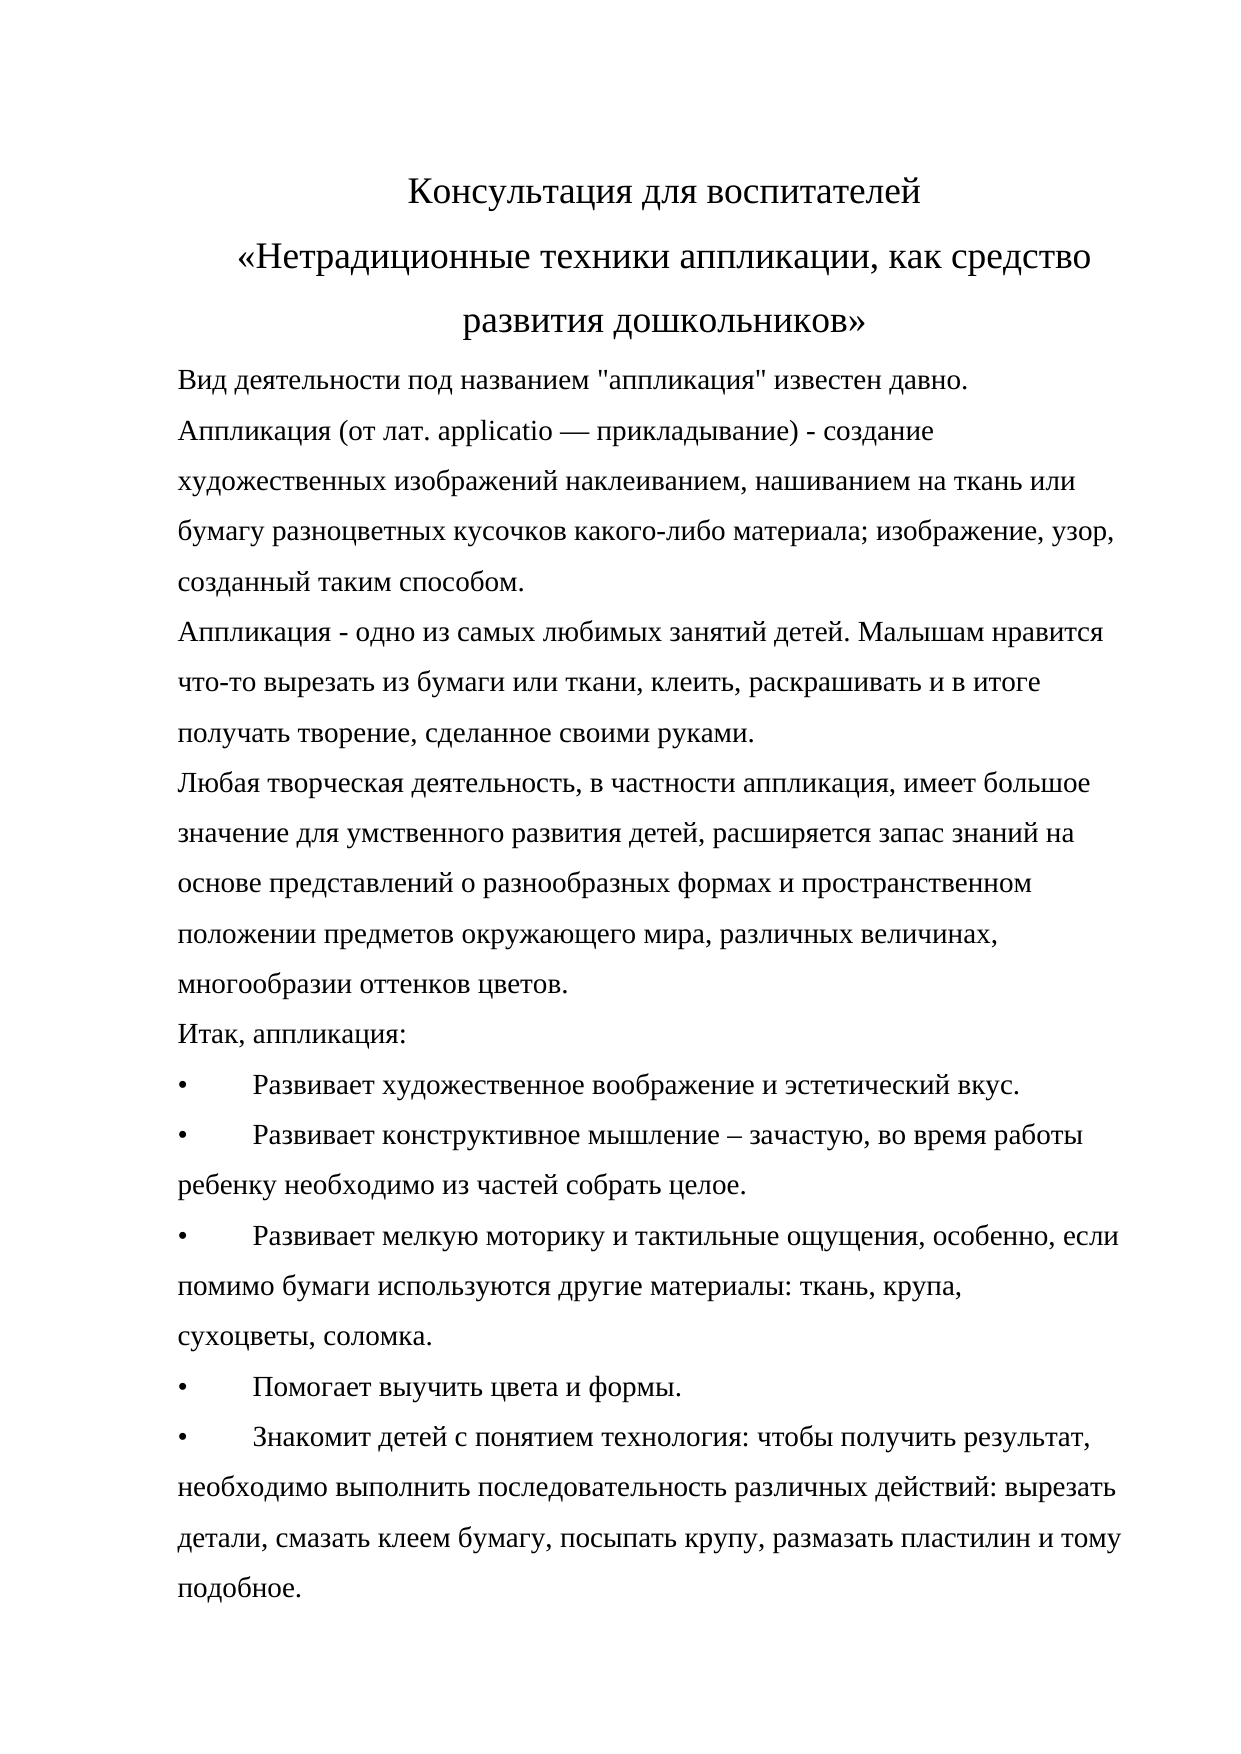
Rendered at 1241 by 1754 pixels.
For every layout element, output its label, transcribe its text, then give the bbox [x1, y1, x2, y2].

text • Развивает мелкую моторику и тактильные ощущения, особенно, если помимо бумаги используются другие материалы: ткань, крупа, [177, 1218, 1152, 1302]
text • Развивает художественное воображение и эстетический вкус. [177, 1067, 1152, 1100]
text • Знакомит детей с понятием технология: чтобы получить результат, необходимо выполнить последовательность различных действий: вырезать детали, смазать клеем бумагу, посыпать крупу, размазать пластилин и тому подобное. [177, 1419, 1152, 1603]
text • Развивает конструктивное мышление – зачастую, во время работы ребенку необходимо из частей собрать целое. [177, 1117, 1152, 1201]
text многообразии оттенков цветов. [177, 966, 1152, 1000]
text Любая творческая деятельность, в частности аппликация, имеет большое значение для умственного развития детей, расширяется запас знаний на основе представлений о разнообразных формах и пространственном положении предметов окружающего мира, различных величинах, [177, 765, 1152, 949]
text Аппликация - одно из самых любимых занятий детей. Малышам нравится что-то вырезать из бумаги или ткани, клеить, раскрашивать и в итоге получать творение, сделанное своими руками. [177, 614, 1152, 748]
text сухоцветы, соломка. [177, 1318, 1152, 1352]
text Консультация для воспитателей [177, 168, 1152, 212]
text Итак, аппликация: [177, 1017, 1152, 1050]
text Вид деятельности под названием "аппликация" известен давно. [177, 362, 1152, 396]
text Аппликация (от лат. applicatio — прикладывание) - создание [177, 413, 1152, 446]
text • Помогает выучить цвета и формы. [177, 1369, 1152, 1402]
text «Нетрадиционные техники аппликации, как средство развития дошкольников» [177, 233, 1152, 341]
text художественных изображений наклеиванием, нашиванием на ткань или бумагу разноцветных кусочков какого-либо материала; изображение, узор, созданный таким способом. [177, 463, 1152, 597]
